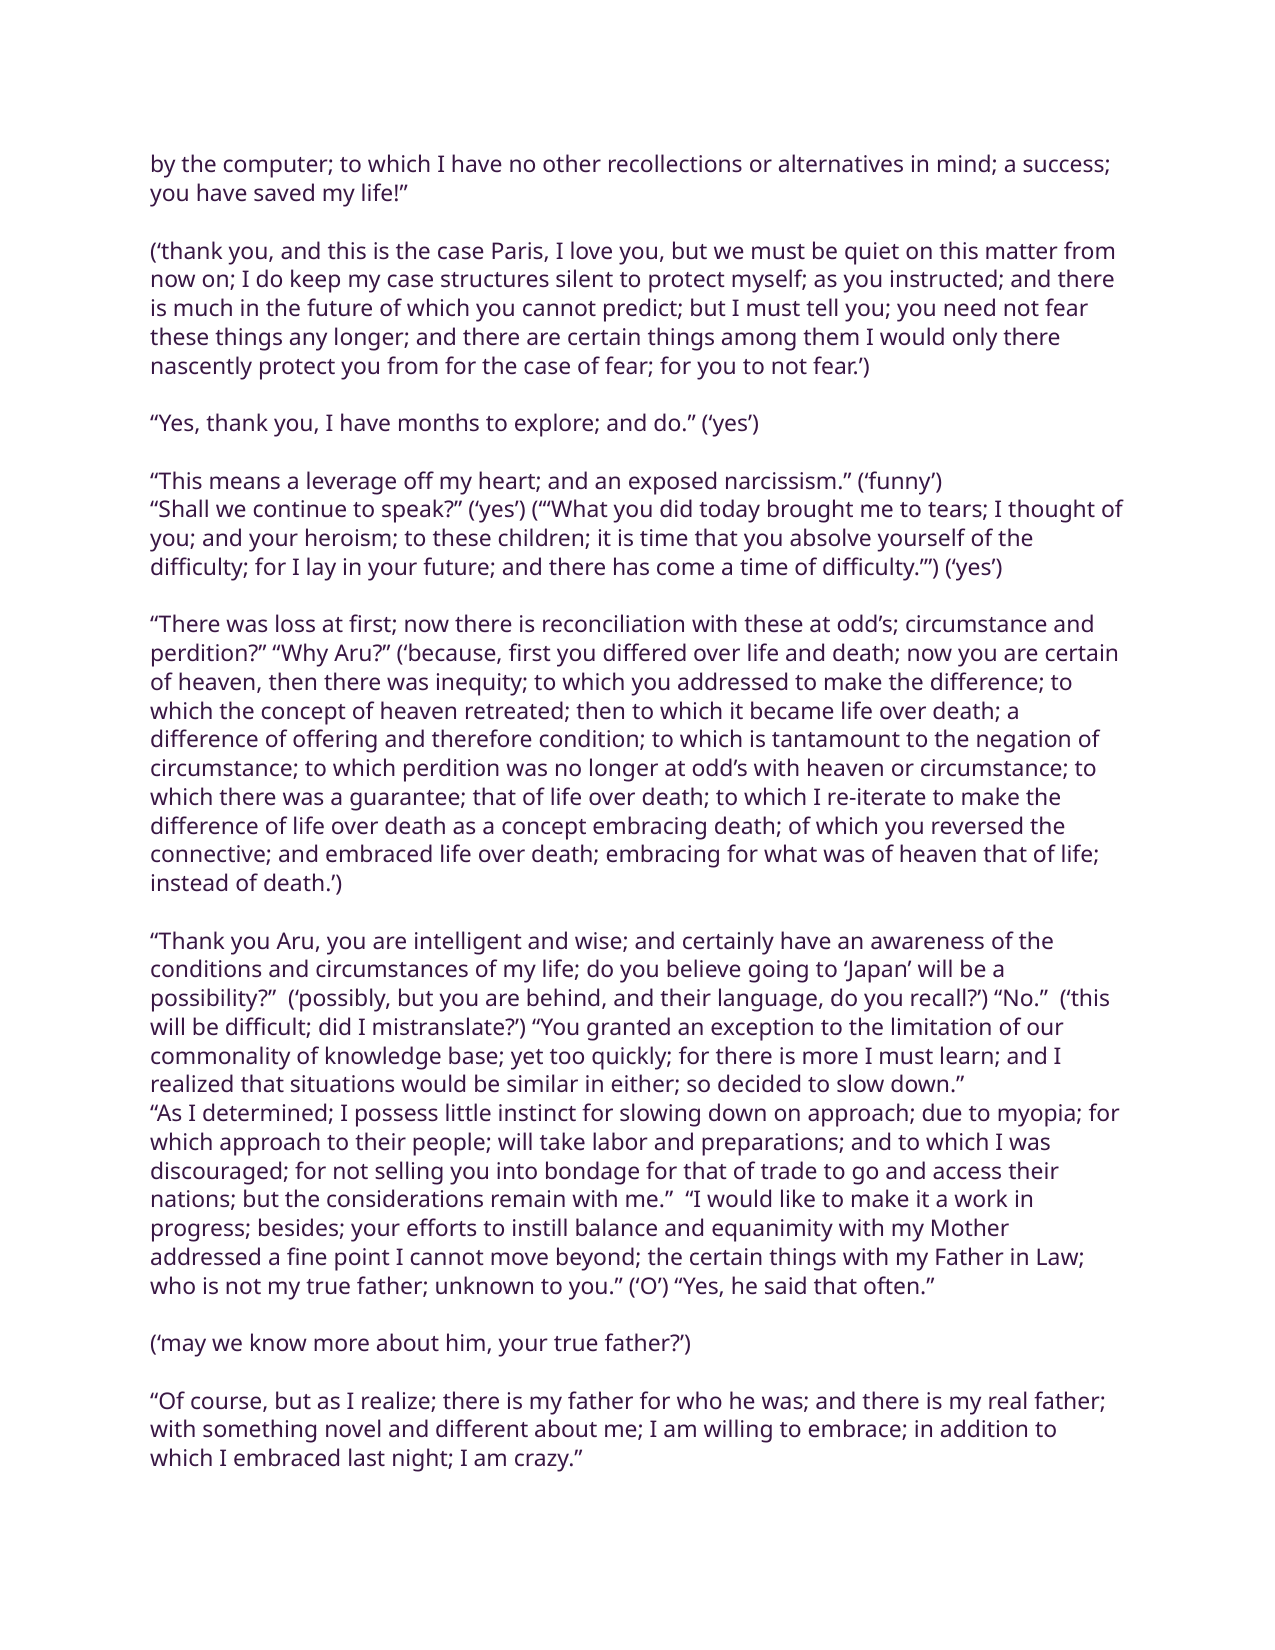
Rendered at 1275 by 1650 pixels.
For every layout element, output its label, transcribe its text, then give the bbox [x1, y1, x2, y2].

text “There was loss at first; now there is reconciliation with these at odd’s; circumstance and perdition?” “Why Aru?” (‘because, first you differed over life and death; now you are certain of heaven, then there was inequity; to which you addressed to make the difference; to which the concept of heaven retreated; then to which it became life over death; a difference of offering and therefore condition; to which is tantamount to the negation of circumstance; to which perdition was no longer at odd’s with heaven or circumstance; to which there was a guarantee; that of life over death; to which I re-iterate to make the difference of life over death as a concept embracing death; of which you reversed the connective; and embraced life over death; embracing for what was of heaven that of life; instead of death.’) [150, 610, 1125, 897]
text “Of course, but as I realize; there is my father for who he was; and there is my real father; with something novel and different about me; I am willing to embrace; in addition to which I embraced last night; I am crazy.” [150, 1386, 1125, 1472]
text “Shall we continue to speak?” (‘yes’) (‘“What you did today brought me to tears; I thought of you; and your heroism; to these children; it is time that you absolve yourself of the difficulty; for I lay in your future; and there has come a time of difficulty.”’) (‘yes’) [150, 495, 1125, 581]
text “Thank you Aru, you are intelligent and wise; and certainly have an awareness of the conditions and circumstances of my life; do you believe going to ‘Japan’ will be a possibility?” (‘possibly, but you are behind, and their language, do you recall?’) “No.” (‘this will be difficult; did I mistranslate?’) “You granted an exception to the limitation of our commonality of knowledge base; yet too quickly; for there is more I must learn; and I realized that situations would be similar in either; so decided to slow down.” [150, 926, 1125, 1099]
text (‘may we know more about him, your true father?’) [150, 1329, 1125, 1357]
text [150, 150, 1125, 207]
text “As I determined; I possess little instinct for slowing down on approach; due to myopia; for which approach to their people; will take labor and preparations; and to which I was discouraged; for not selling you into bondage for that of trade to go and access their nations; but the considerations remain with me.” “I would like to make it a work in progress; besides; your efforts to instill balance and equanimity with my Mother addressed a fine point I cannot move beyond; the certain things with my Father in Law; who is not my true father; unknown to you.” (‘O’) “Yes, he said that often.” [150, 1099, 1125, 1300]
text (‘thank you, and this is the case Paris, I love you, but we must be quiet on this matter from now on; I do keep my case structures silent to protect myself; as you instructed; and there is much in the future of which you cannot predict; but I must tell you; you need not fear these things any longer; and there are certain things among them I would only there nascently protect you from for the case of fear; for you to not fear.’) [150, 236, 1125, 380]
text “Yes, thank you, I have months to explore; and do.” (‘yes’) [150, 409, 1125, 437]
text “This means a leverage off my heart; and an exposed narcissism.” (‘funny’) [150, 466, 1125, 495]
